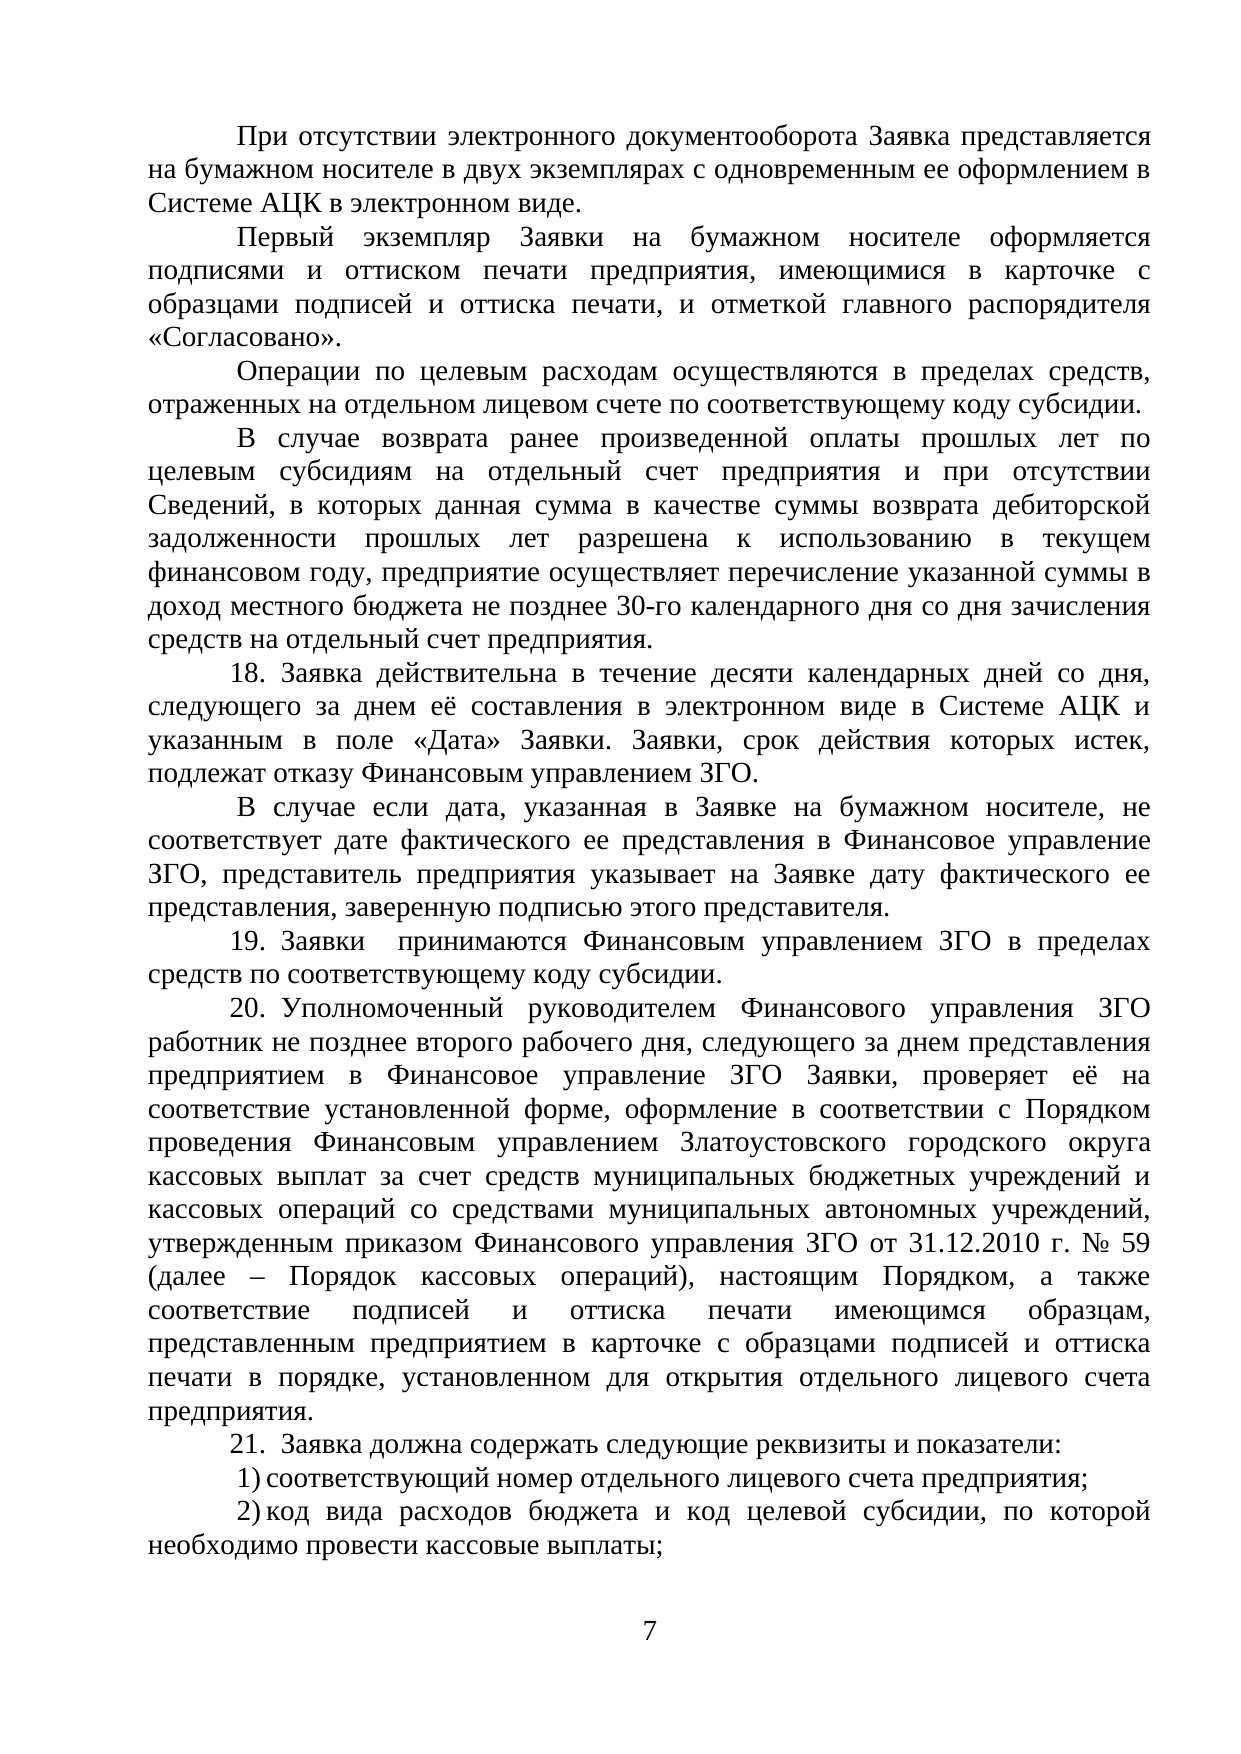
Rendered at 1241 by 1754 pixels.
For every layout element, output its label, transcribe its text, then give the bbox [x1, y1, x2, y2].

list Заявка должна содержать следующие реквизиты и показатели: [148, 1426, 1152, 1460]
text Операции по целевым расходам осуществляются в пределах средств, отраженных на отдельном лицевом счете по соответствующему коду субсидии. [148, 353, 1152, 420]
text При отсутствии электронного документооборота Заявка представляется на бумажном носителе в двух экземплярах с одновременным ее оформлением в Системе АЦК в электронном виде. [148, 118, 1152, 219]
list Заявка действительна в течение десяти календарных дней со дня, следующего за днем её составления в электронном виде в Системе АЦК и указанным в поле «Дата» Заявки. Заявки, срок действия которых истек, подлежат отказу Финансовым управлением ЗГО. [148, 655, 1152, 789]
list Уполномоченный руководителем Финансового управления ЗГО работник не позднее второго рабочего дня, следующего за днем представления предприятием в Финансовое управление ЗГО Заявки, проверяет её на соответствие установленной форме, оформление в соответствии с Порядком проведения Финансовым управлением Златоустовского городского округа кассовых выплат за счет средств муниципальных бюджетных учреждений и кассовых операций со средствами муниципальных автономных учреждений, утвержденным приказом Финансового управления ЗГО от 31.12.2010 г. № 59 (далее – Порядок кассовых операций), настоящим Порядком, а также соответствие подписей и оттиска печати имеющимся образцам, представленным предприятием в карточке с образцами подписей и оттиска печати в порядке, установленном для открытия отдельного лицевого счета предприятия. [148, 990, 1152, 1426]
list Заявки принимаются Финансовым управлением ЗГО в пределах средств по соответствующему коду субсидии. [148, 923, 1152, 990]
list соответствующий номер отдельного лицевого счета предприятия; [148, 1460, 1152, 1493]
text Первый экземпляр Заявки на бумажном носителе оформляется подписями и оттиском печати предприятия, имеющимися в карточке с образцами подписей и оттиска печати, и отметкой главного распорядителя «Согласовано». [148, 219, 1152, 353]
text В случае возврата ранее произведенной оплаты прошлых лет по целевым субсидиям на отдельный счет предприятия и при отсутствии Сведений, в которых данная сумма в качестве суммы возврата дебиторской задолженности прошлых лет разрешена к использованию в текущем финансовом году, предприятие осуществляет перечисление указанной суммы в доход местного бюджета не позднее 30-го календарного дня со дня зачисления средств на отдельный счет предприятия. [148, 420, 1152, 655]
text В случае если дата, указанная в Заявке на бумажном носителе, не соответствует дате фактического ее представления в Финансовое управление ЗГО, представитель предприятия указывает на Заявке дату фактического ее представления, заверенную подписью этого представителя. [148, 789, 1152, 923]
list код вида расходов бюджета и код целевой субсидии, по которой необходимо провести кассовые выплаты; [148, 1493, 1152, 1560]
